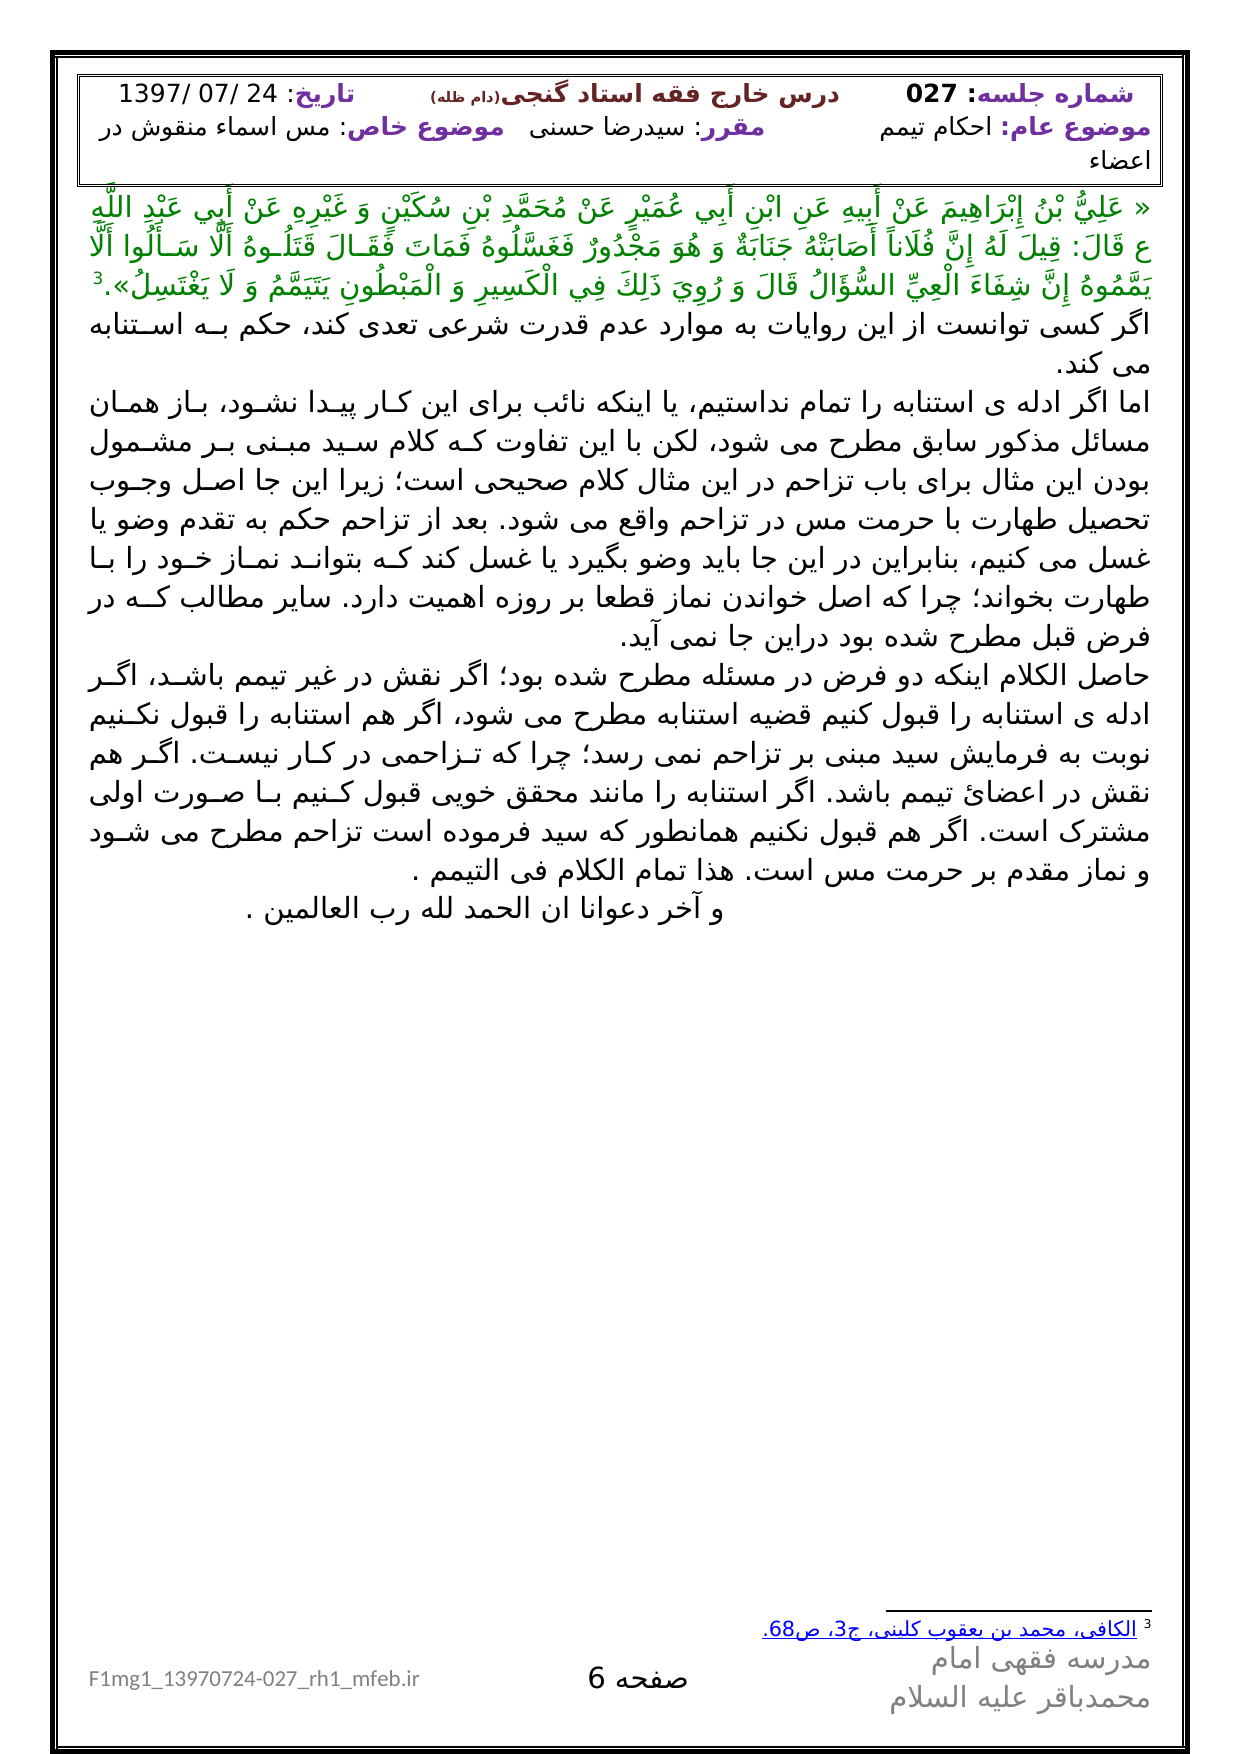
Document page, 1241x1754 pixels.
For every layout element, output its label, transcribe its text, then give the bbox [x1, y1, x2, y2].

text « عَلِيُّ بْنُ إِبْرَاهِيمَ عَنْ أَبِيهِ عَنِ ابْنِ أَبِي عُمَيْرٍ عَنْ مُحَمَّدِ بْنِ سُكَيْنٍ وَ غَيْرِهِ عَنْ أَبِي عَبْدِ اللَّهِ ع قَالَ: قِيلَ لَهُ إِنَّ فُلَاناً أَصَابَتْهُ جَنَابَةٌ وَ هُوَ مَجْدُورٌ فَغَسَّلُوهُ فَمَاتَ فَقَالَ قَتَلُوهُ أَلَّا سَأَلُوا أَلَّا يَمَّمُوهُ إِنَّ شِفَاءَ الْعِيِّ السُّؤَالُ قَالَ وَ رُوِيَ ذَلِكَ فِي الْكَسِيرِ وَ الْمَبْطُونِ يَتَيَمَّمُ وَ لَا يَغْتَسِلُ». [89, 191, 1152, 302]
text اما اگر ادله ی استنابه را تمام نداستیم، یا اینکه نائب برای این کار پیدا نشود، باز همان مسائل مذکور سابق مطرح می شود، لکن با این تفاوت که کلام سید مبنی بر مشمول بودن این مثال برای باب تزاحم در این مثال کلام صحیحی است؛ زیرا این جا اصل وجوب تحصیل طهارت با حرمت مس در تزاحم واقع می شود. بعد از تزاحم حکم به تقدم وضو یا غسل می کنیم، بنابراین در این جا باید وضو بگیرد یا غسل کند که بتواند نماز خود را با طهارت بخواند؛ چرا که اصل خواندن نماز قطعا بر روزه اهمیت دارد. سایر مطالب که در فرض قبل مطرح شده بود دراین جا نمی آید. [89, 385, 1152, 653]
text حاصل الکلام اینکه دو فرض در مسئله مطرح شده بود؛ اگر نقش در غیر تیمم باشد، اگر ادله ی استنابه را قبول کنیم قضیه استنابه مطرح می شود، اگر هم استنابه را قبول نکنیم نوبت به فرمایش سید مبنی بر تزاحم نمی رسد؛ چرا که تزاحمی در کار نیست. اگر هم نقش در اعضائ تیمم باشد. اگر استنابه را مانند محقق خویی قبول کنیم با صورت اولی مشترک است. اگر هم قبول نکنیم همانطور که سید فرموده است تزاحم مطرح می شود و نماز مقدم بر حرمت مس است. هذا تمام الکلام فی التیمم . [89, 658, 1152, 887]
text اگر کسی توانست از این روایات به موارد عدم قدرت شرعی تعدی کند، حکم به استنابه می کند. [89, 307, 1152, 380]
text و آخر دعوانا ان الحمد لله رب العالمین . [89, 892, 1152, 926]
